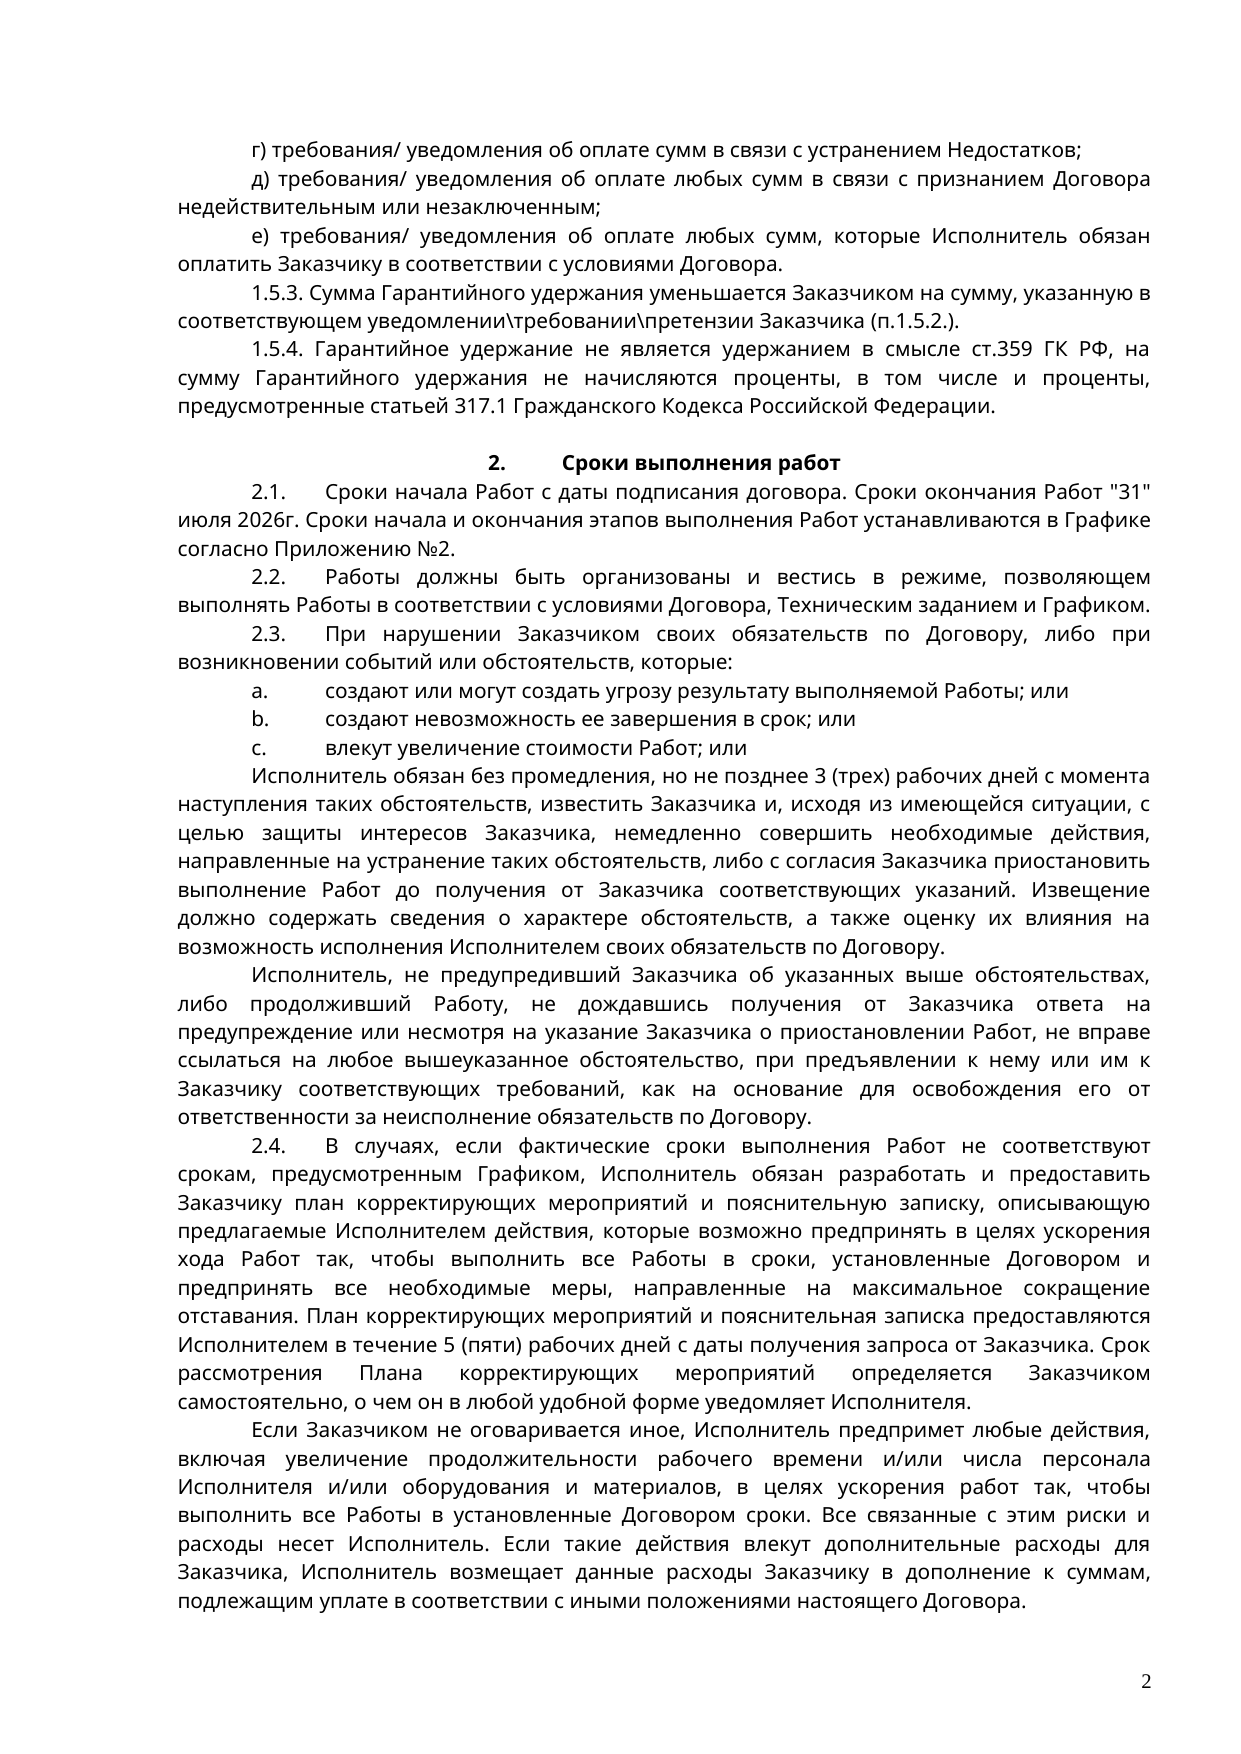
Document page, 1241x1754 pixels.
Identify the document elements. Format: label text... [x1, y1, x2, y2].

text 1.5.3. Сумма Гарантийного удержания уменьшается Заказчиком на сумму, указанную в соответствующем уведомлении\требовании\претензии Заказчика (п.1.5.2.). [177, 278, 1152, 334]
list создают невозможность ее завершения в срок; или [177, 704, 1152, 733]
text 1.5.4. Гарантийное удержание не является удержанием в смысле ст.359 ГК РФ, на сумму Гарантийного удержания не начисляются проценты, в том числе и проценты, предусмотренные статьей 317.1 Гражданского Кодекса Российской Федерации. [177, 334, 1152, 420]
list создают или могут создать угрозу результату выполняемой Работы; или [177, 676, 1152, 704]
text Исполнитель, не предупредивший Заказчика об указанных выше обстоятельствах, либо продолживший Работу, не дождавшись получения от Заказчика ответа на предупреждение или несмотря на указание Заказчика о приостановлении Работ, не вправе ссылаться на любое вышеуказанное обстоятельство, при предъявлении к нему или им к Заказчику соответствующих требований, как на основание для освобождения его от ответственности за неисполнение обязательств по Договору. [177, 960, 1152, 1131]
list Сроки выполнения работ [177, 448, 1152, 477]
list влекут увеличение стоимости Работ; или [177, 733, 1152, 761]
list Исполнитель обязан без промедления, но не позднее 3 (трех) рабочих дней с момента наступления таких обстоятельств, известить Заказчика и, исходя из имеющейся ситуации, с целью защиты интересов Заказчика, немедленно совершить необходимые действия, направленные на устранение таких обстоятельств, либо с согласия Заказчика приостановить выполнение Работ до получения от Заказчика соответствующих указаний. Извещение должно содержать сведения о характере обстоятельств, а также оценку их влияния на возможность исполнения Исполнителем своих обязательств по Договору. [177, 761, 1152, 960]
list Сроки начала Работ с даты подписания договора. Сроки окончания Работ "31" июля 2026г. Сроки начала и окончания этапов выполнения Работ устанавливаются в Графике согласно Приложению №2. [177, 477, 1152, 562]
list При нарушении Заказчиком своих обязательств по Договору, либо при возникновении событий или обстоятельств, которые: [177, 619, 1152, 676]
list Работы должны быть организованы и вестись в режиме, позволяющем выполнять Работы в соответствии с условиями Договора, Техническим заданием и Графиком. [177, 562, 1152, 619]
list В случаях, если фактические сроки выполнения Работ не соответствуют срокам, предусмотренным Графиком, Исполнитель обязан разработать и предоставить Заказчику план корректирующих мероприятий и пояснительную записку, описывающую предлагаемые Исполнителем действия, которые возможно предпринять в целях ускорения хода Работ так, чтобы выполнить все Работы в сроки, установленные Договором и предпринять все необходимые меры, направленные на максимальное сокращение отставания. План корректирующих мероприятий и пояснительная записка предоставляются Исполнителем в течение 5 (пяти) рабочих дней с даты получения запроса от Заказчика. Срок рассмотрения Плана корректирующих мероприятий определяется Заказчиком самостоятельно, о чем он в любой удобной форме уведомляет Исполнителя. [177, 1131, 1152, 1415]
text е) требования/ уведомления об оплате любых сумм, которые Исполнитель обязан оплатить Заказчику в соответствии с условиями Договора. [177, 221, 1152, 278]
text д) требования/ уведомления об оплате любых сумм в связи с признанием Договора недействительным или незаключенным; [177, 164, 1152, 221]
text г) требования/ уведомления об оплате сумм в связи с устранением Недостатков; [177, 136, 1152, 164]
text Если Заказчиком не оговаривается иное, Исполнитель предпримет любые действия, включая увеличение продолжительности рабочего времени и/или числа персонала Исполнителя и/или оборудования и материалов, в целях ускорения работ так, чтобы выполнить все Работы в установленные Договором сроки. Все связанные с этим риски и расходы несет Исполнитель. Если такие действия влекут дополнительные расходы для Заказчика, Исполнитель возмещает данные расходы Заказчику в дополнение к суммам, подлежащим уплате в соответствии с иными положениями настоящего Договора. [177, 1415, 1152, 1614]
